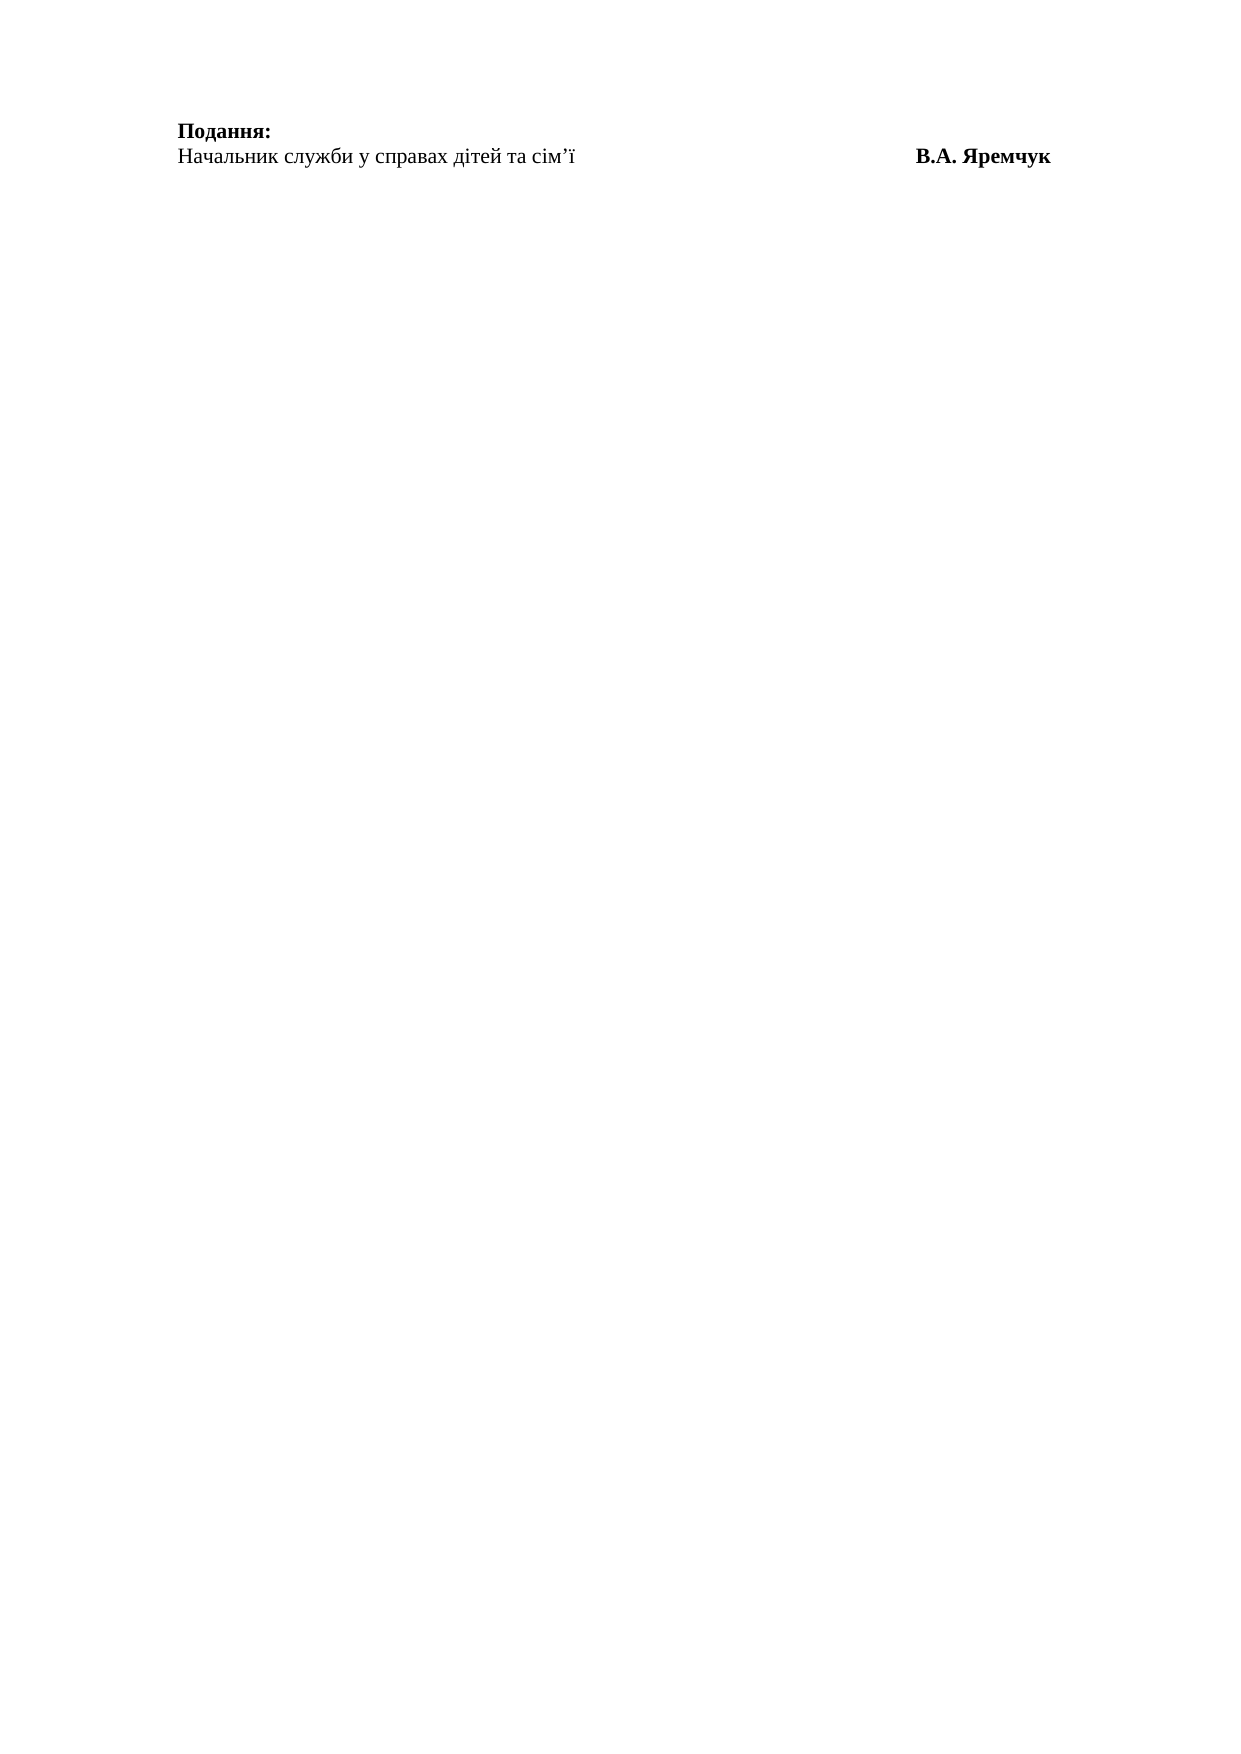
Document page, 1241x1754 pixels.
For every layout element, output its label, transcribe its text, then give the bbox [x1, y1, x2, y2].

text Подання: [177, 118, 1152, 143]
text Начальник служби у справах дітей та сім’ї В.А. Яремчук [177, 143, 1152, 168]
